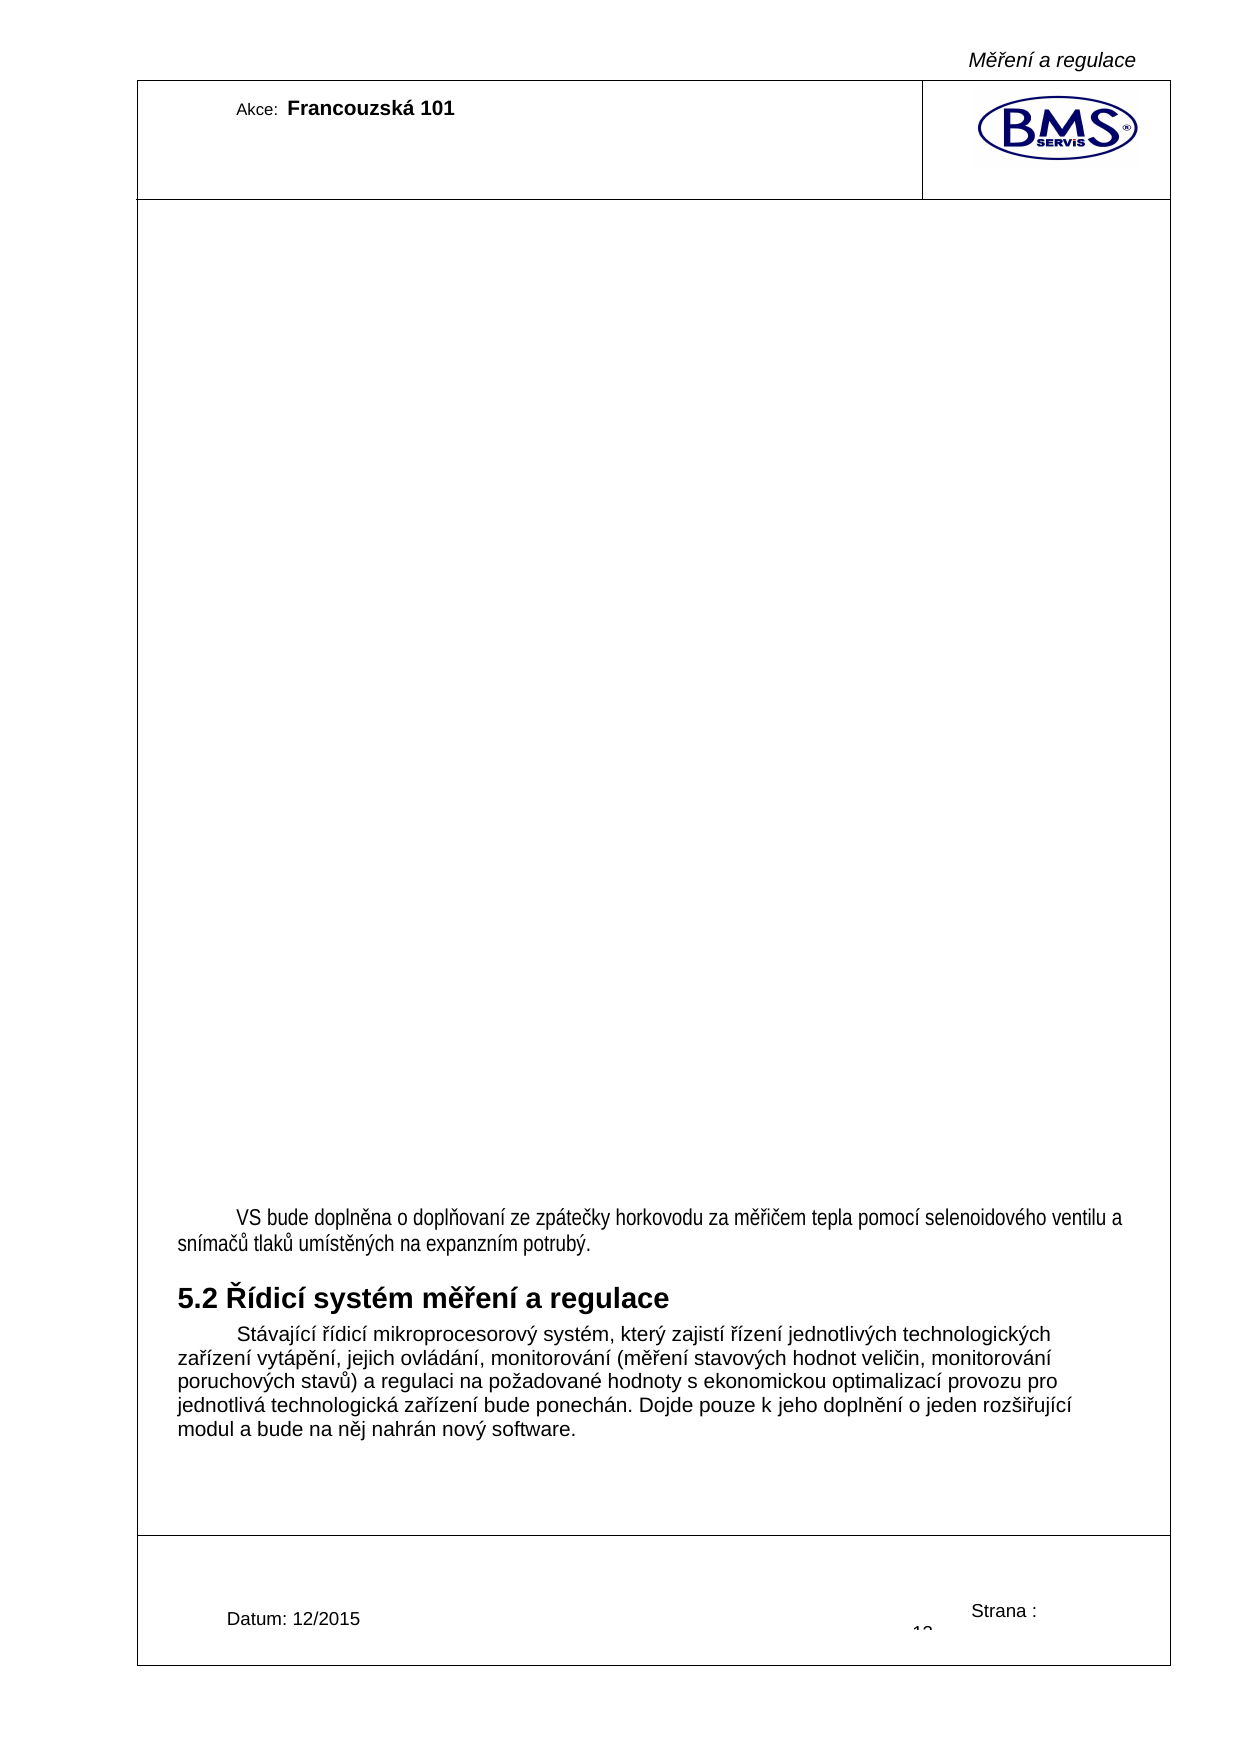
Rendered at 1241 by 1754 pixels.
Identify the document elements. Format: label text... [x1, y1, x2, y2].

subtitle 5.2 Řídicí systém měření a regulace [177, 1282, 1122, 1315]
text VS bude doplněna o doplňovaní ze zpátečky horkovodu za měřičem tepla pomocí selenoidového ventilu a snímačů tlaků umístěných na expanzním potrubý. [177, 1204, 1122, 1257]
picture [973, 86, 1142, 168]
text Stávající řídicí mikroprocesorový systém, který zajistí řízení jednotlivých technologických zařízení vytápění, jejich ovládání, monitorování (měření stavových hodnot veličin, monitorování poruchových stavů) a regulaci na požadované hodnoty s ekonomickou optimalizací provozu pro jednotlivá technologická zařízení bude ponechán. Dojde pouze k jeho doplnění o jeden rozšiřující modul a bude na něj nahrán nový software. [177, 1321, 1122, 1441]
